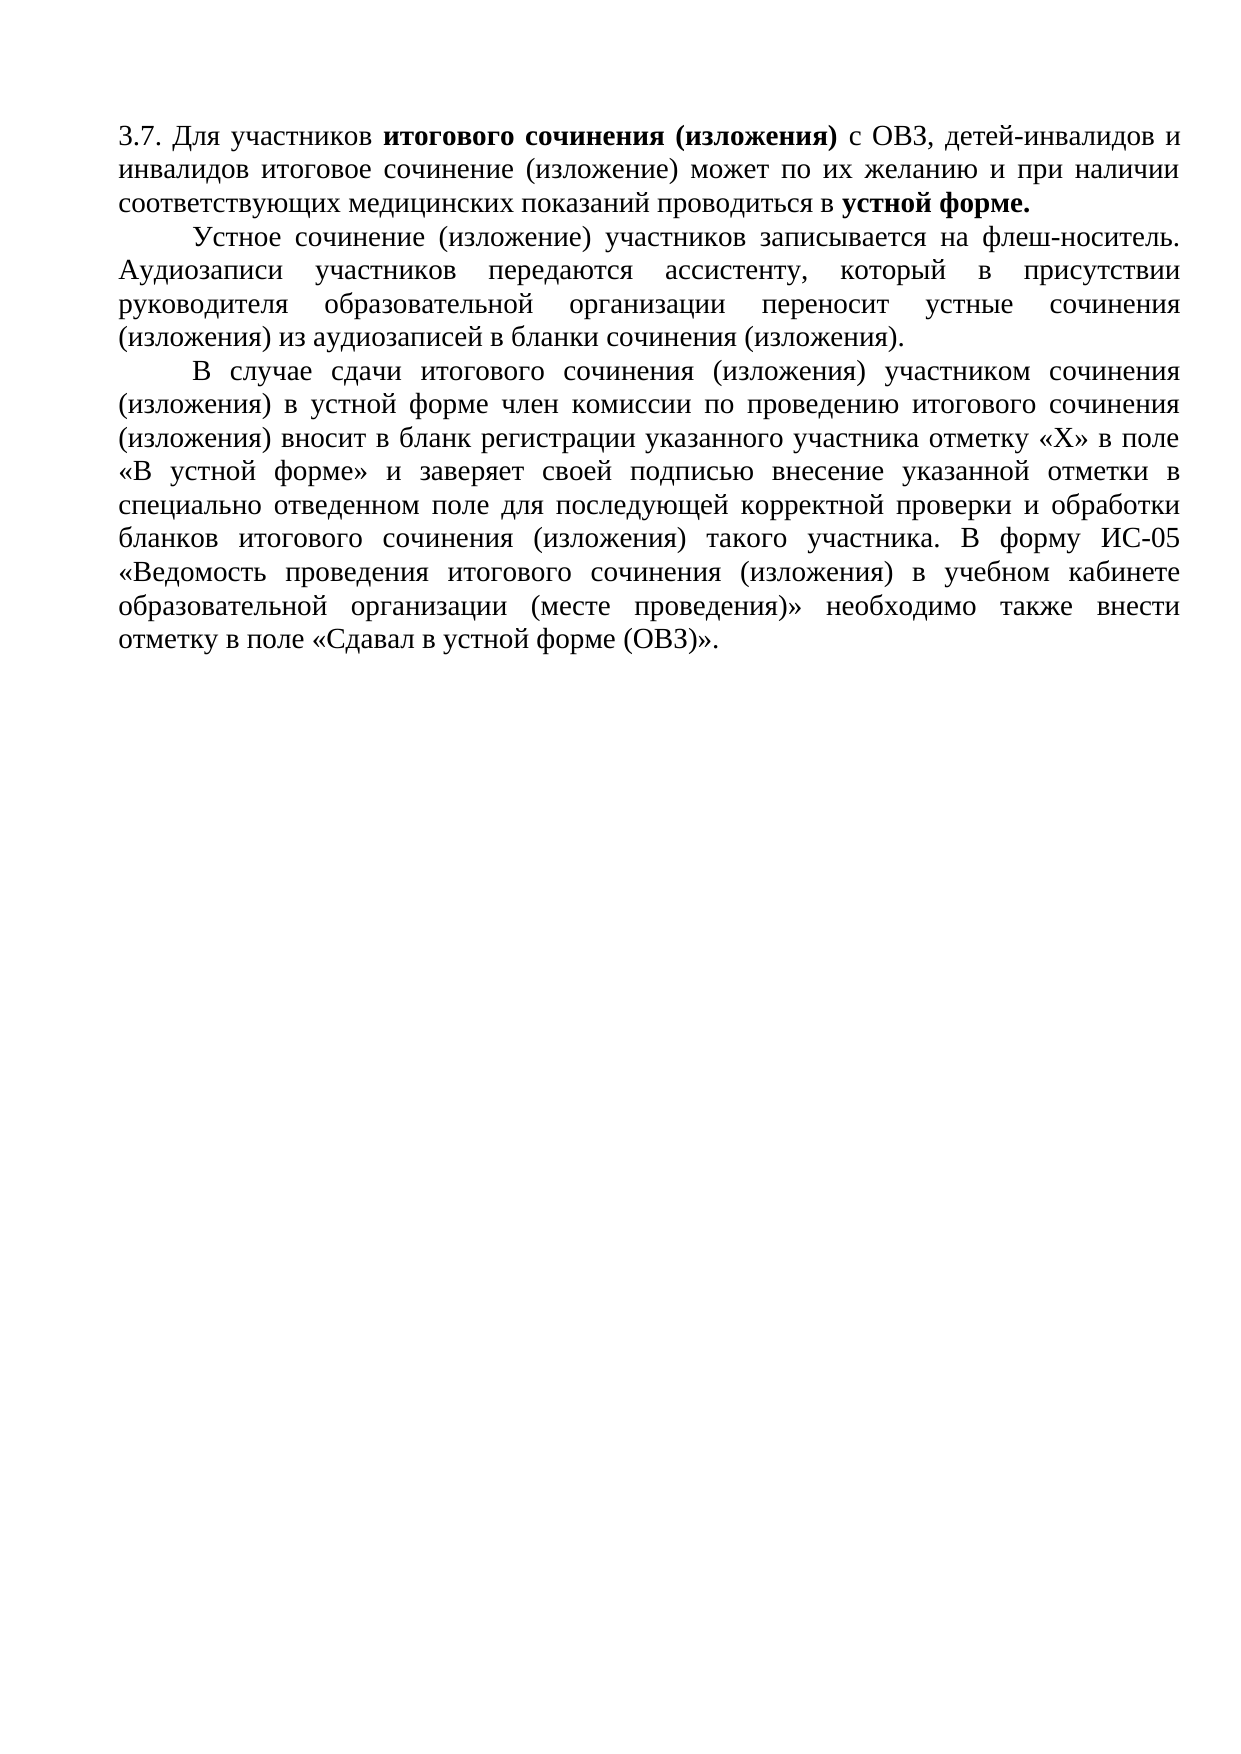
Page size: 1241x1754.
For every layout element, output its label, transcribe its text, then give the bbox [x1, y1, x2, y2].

text 3.7. Для участников итогового сочинения (изложения) с ОВЗ, детей-инвалидов и инвалидов итоговое сочинение (изложение) может по их желанию и при наличии соответствующих медицинских показаний проводиться в устной форме. [118, 118, 1181, 219]
text Устное сочинение (изложение) участников записывается на флеш-носитель. Аудиозаписи участников передаются ассистенту, который в присутствии руководителя образовательной организации переносит устные сочинения (изложения) из аудиозаписей в бланки сочинения (изложения). [118, 219, 1181, 353]
text В случае сдачи итогового сочинения (изложения) участником сочинения (изложения) в устной форме член комиссии по проведению итогового сочинения (изложения) вносит в бланк регистрации указанного участника отметку «Х» в поле «В устной форме» и заверяет своей подписью внесение указанной отметки в специально отведенном поле для последующей корректной проверки и обработки бланков итогового сочинения (изложения) такого участника. В форму ИС-05 «Ведомость проведения итогового сочинения (изложения) в учебном кабинете образовательной организации (месте проведения)» необходимо также внести отметку в поле «Сдавал в устной форме (ОВЗ)». [118, 353, 1181, 655]
